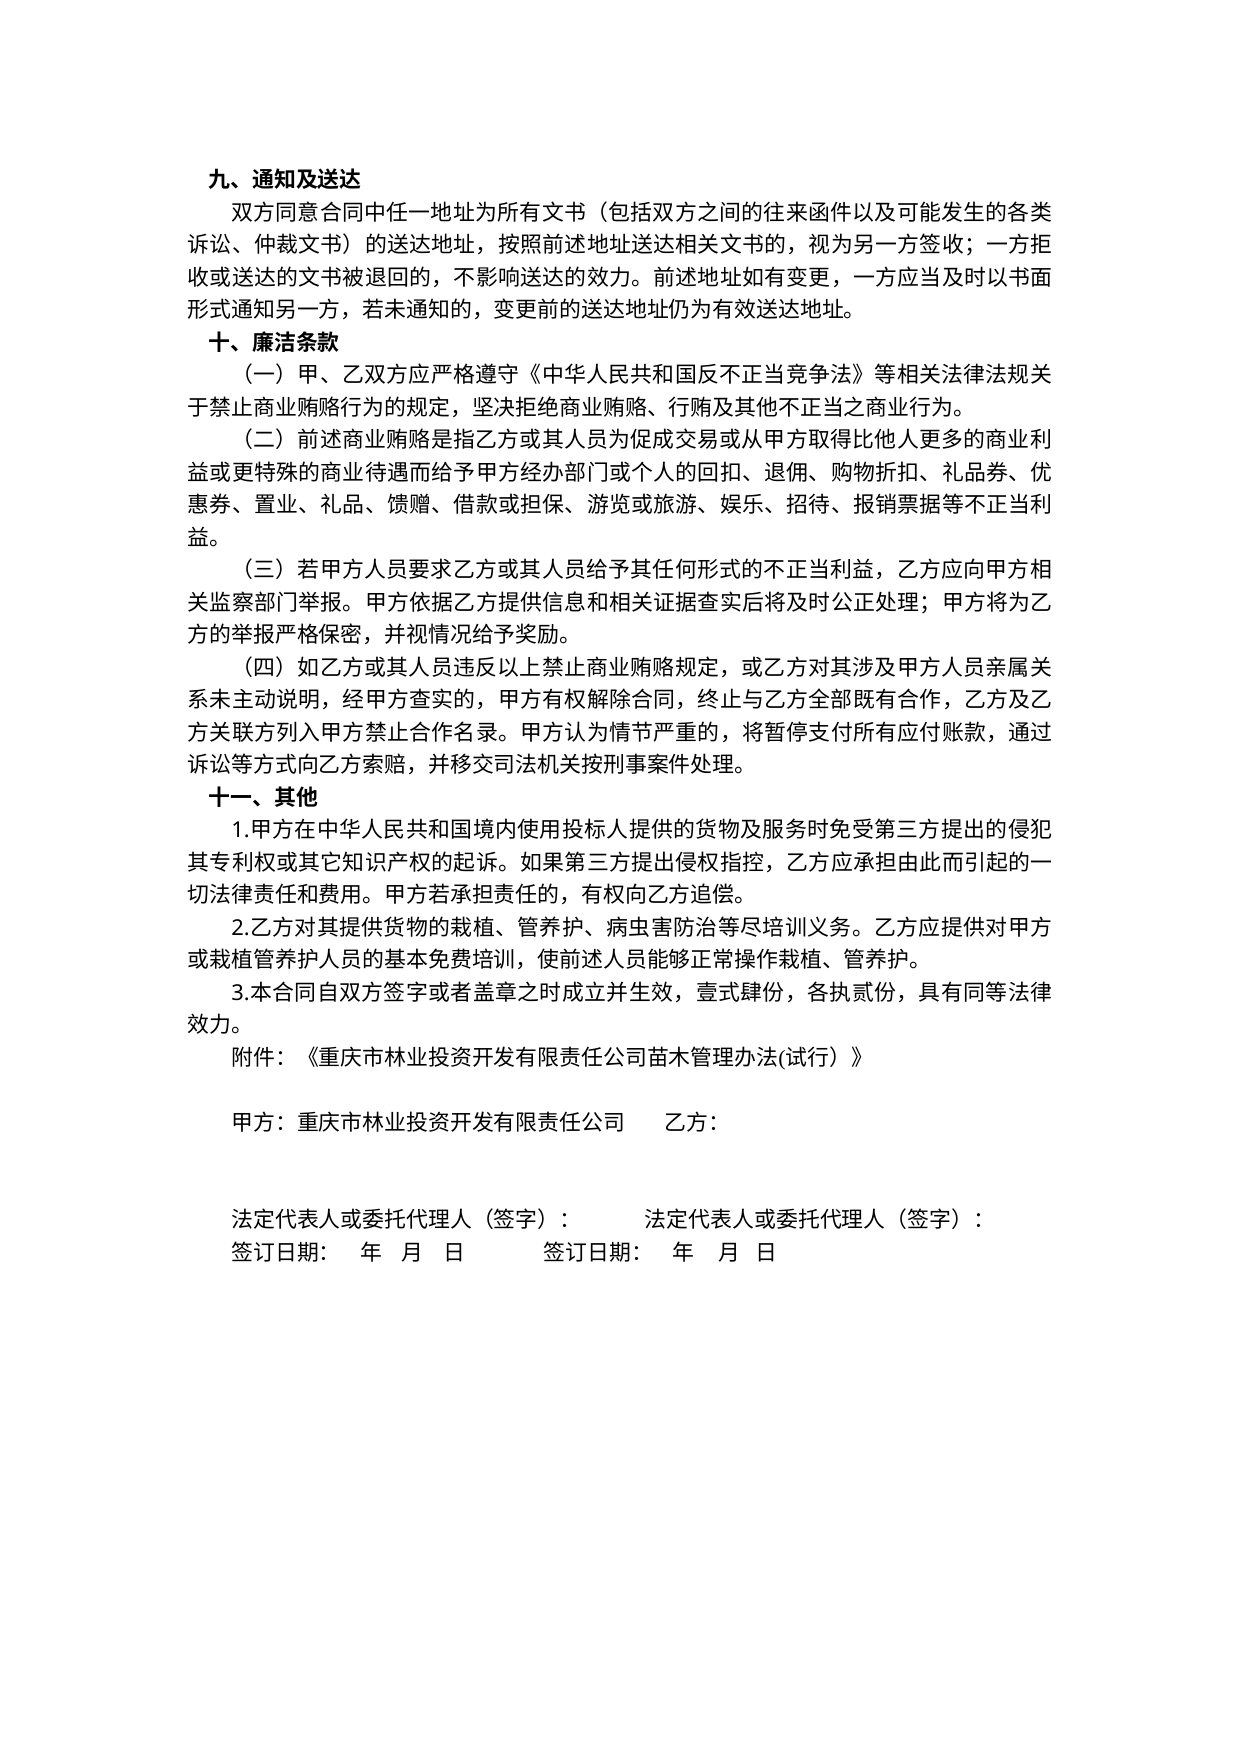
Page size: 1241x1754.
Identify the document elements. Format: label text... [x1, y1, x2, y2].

text 附件：《重庆市林业投资开发有限责任公司苗木管理办法(试行）》 [187, 1039, 1053, 1072]
text （一）甲、乙双方应严格遵守《中华人民共和国反不正当竞争法》等相关法律法规关于禁止商业贿赂行为的规定，坚决拒绝商业贿赂、行贿及其他不正当之商业行为。 [187, 357, 1053, 422]
text （二）前述商业贿赂是指乙方或其人员为促成交易或从甲方取得比他人更多的商业利益或更特殊的商业待遇而给予甲方经办部门或个人的回扣、退佣、购物折扣、礼品券、优惠券、置业、礼品、馈赠、借款或担保、游览或旅游、娱乐、招待、报销票据等不正当利益。 [187, 422, 1053, 552]
text 十一、其他 [187, 779, 1053, 812]
text 十、廉洁条款 [187, 324, 1053, 357]
text 2.乙方对其提供货物的栽植、管养护、病虫害防治等尽培训义务。乙方应提供对甲方或栽植管养护人员的基本免费培训，使前述人员能够正常操作栽植、管养护。 [187, 909, 1053, 974]
text 九、通知及送达 [187, 162, 1053, 194]
text 双方同意合同中任一地址为所有文书（包括双方之间的往来函件以及可能发生的各类诉讼、仲裁文书）的送达地址，按照前述地址送达相关文书的，视为另一方签收；一方拒收或送达的文书被退回的，不影响送达的效力。前述地址如有变更，一方应当及时以书面形式通知另一方，若未通知的，变更前的送达地址仍为有效送达地址。 [187, 194, 1053, 324]
text （三）若甲方人员要求乙方或其人员给予其任何形式的不正当利益，乙方应向甲方相关监察部门举报。甲方依据乙方提供信息和相关证据查实后将及时公正处理；甲方将为乙方的举报严格保密，并视情况给予奖励。 [187, 552, 1053, 649]
text （四）如乙方或其人员违反以上禁止商业贿赂规定，或乙方对其涉及甲方人员亲属关系未主动说明，经甲方查实的，甲方有权解除合同，终止与乙方全部既有合作，乙方及乙方关联方列入甲方禁止合作名录。甲方认为情节严重的，将暂停支付所有应付账款，通过诉讼等方式向乙方索赔，并移交司法机关按刑事案件处理。 [187, 649, 1053, 779]
text 法定代表人或委托代理人（签字）： 法定代表人或委托代理人（签字）： [187, 1202, 1053, 1234]
text 签订日期： 年 月 日 签订日期： 年 月 日 [187, 1234, 1053, 1267]
text 甲方：重庆市林业投资开发有限责任公司 乙方： [187, 1104, 1053, 1137]
text 1.甲方在中华人民共和国境内使用投标人提供的货物及服务时免受第三方提出的侵犯其专利权或其它知识产权的起诉。如果第三方提出侵权指控，乙方应承担由此而引起的一切法律责任和费用。甲方若承担责任的，有权向乙方追偿。 [187, 812, 1053, 909]
text 3.本合同自双方签字或者盖章之时成立并生效，壹式肆份，各执贰份，具有同等法律效力。 [187, 974, 1053, 1039]
